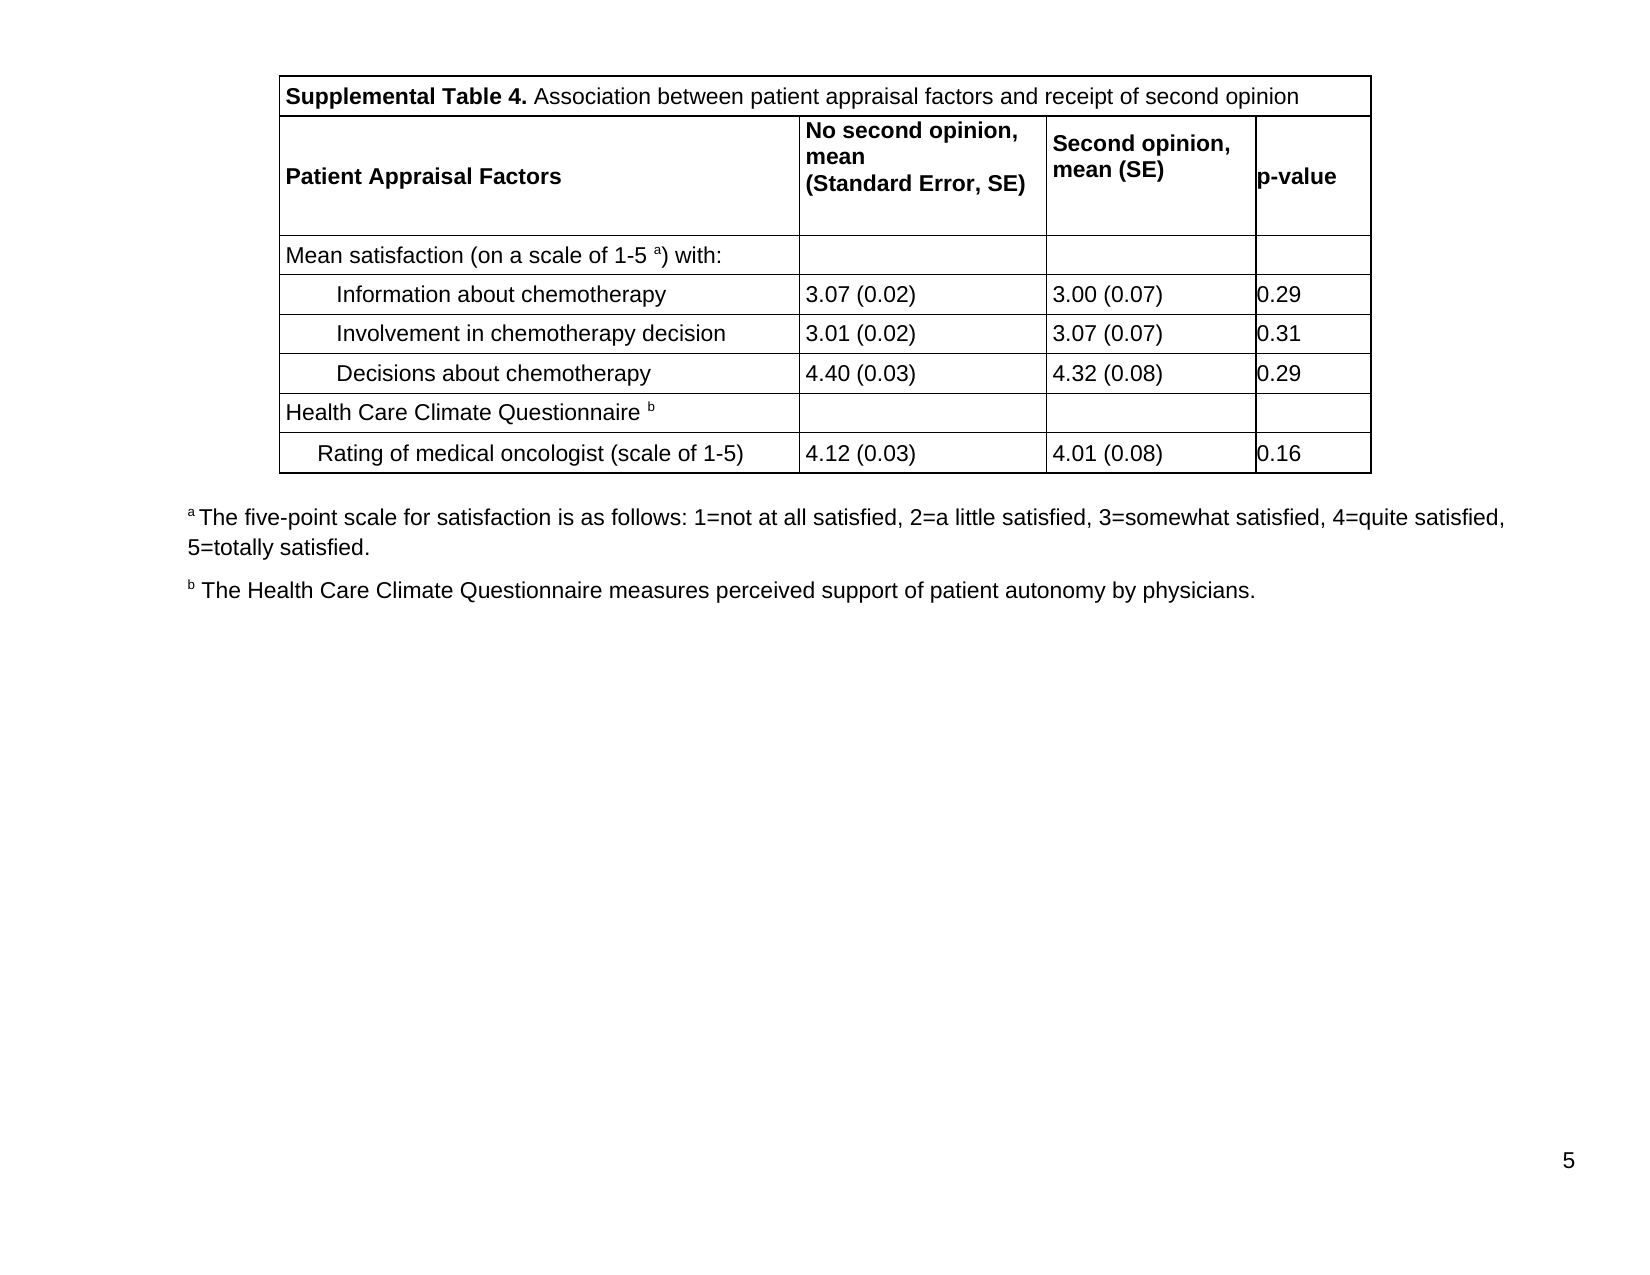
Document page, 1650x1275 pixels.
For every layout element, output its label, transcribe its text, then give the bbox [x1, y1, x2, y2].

table_cell 3.07 (0.07) [1047, 315, 1255, 353]
table_cell 4.40 (0.03) [800, 354, 1046, 392]
table_cell 4.12 (0.03) [800, 433, 1046, 472]
table_cell No second opinion, mean (Standard Error, SE) [800, 117, 1046, 235]
table_cell [1047, 394, 1255, 432]
table_cell [800, 236, 1046, 274]
table_cell [1047, 236, 1255, 274]
table_cell Mean satisfaction (on a scale of 1-5 a) with: [280, 236, 799, 274]
table_header Supplemental Table 4. Association between patient appraisal factors and receipt of second opinion [280, 77, 1370, 115]
table_cell Decisions about chemotherapy [280, 354, 799, 392]
text b The Health Care Climate Questionnaire measures perceived support of patient autonomy by physicians. [187, 577, 1528, 603]
table_cell p-value [1257, 117, 1370, 235]
table_cell [1257, 236, 1370, 274]
table_cell 0.29 [1257, 354, 1370, 392]
table_cell Second opinion, mean (SE) [1047, 117, 1255, 235]
table_cell 3.01 (0.02) [800, 315, 1046, 353]
table_cell Rating of medical oncologist (scale of 1-5) [280, 433, 799, 472]
table_cell 3.00 (0.07) [1047, 275, 1255, 314]
table_cell [800, 394, 1046, 432]
table_cell 0.31 [1257, 315, 1370, 353]
table_cell Involvement in chemotherapy decision [280, 315, 799, 353]
table_cell Information about chemotherapy [280, 275, 799, 314]
text a The five-point scale for satisfaction is as follows: 1=not at all satisfied, 2=a little satisfied, 3=somewhat satisfied, 4=quite satisfied, 5=totally satisfied. [187, 504, 1575, 561]
table_cell 4.32 (0.08) [1047, 354, 1255, 392]
table_cell [1257, 394, 1370, 432]
table_cell 0.29 [1257, 275, 1370, 314]
table_cell 3.07 (0.02) [800, 275, 1046, 314]
table_cell Patient Appraisal Factors [280, 117, 799, 235]
table_cell 4.01 (0.08) [1047, 433, 1255, 472]
table_cell Health Care Climate Questionnaire b [280, 394, 799, 432]
table_cell 0.16 [1257, 433, 1370, 472]
